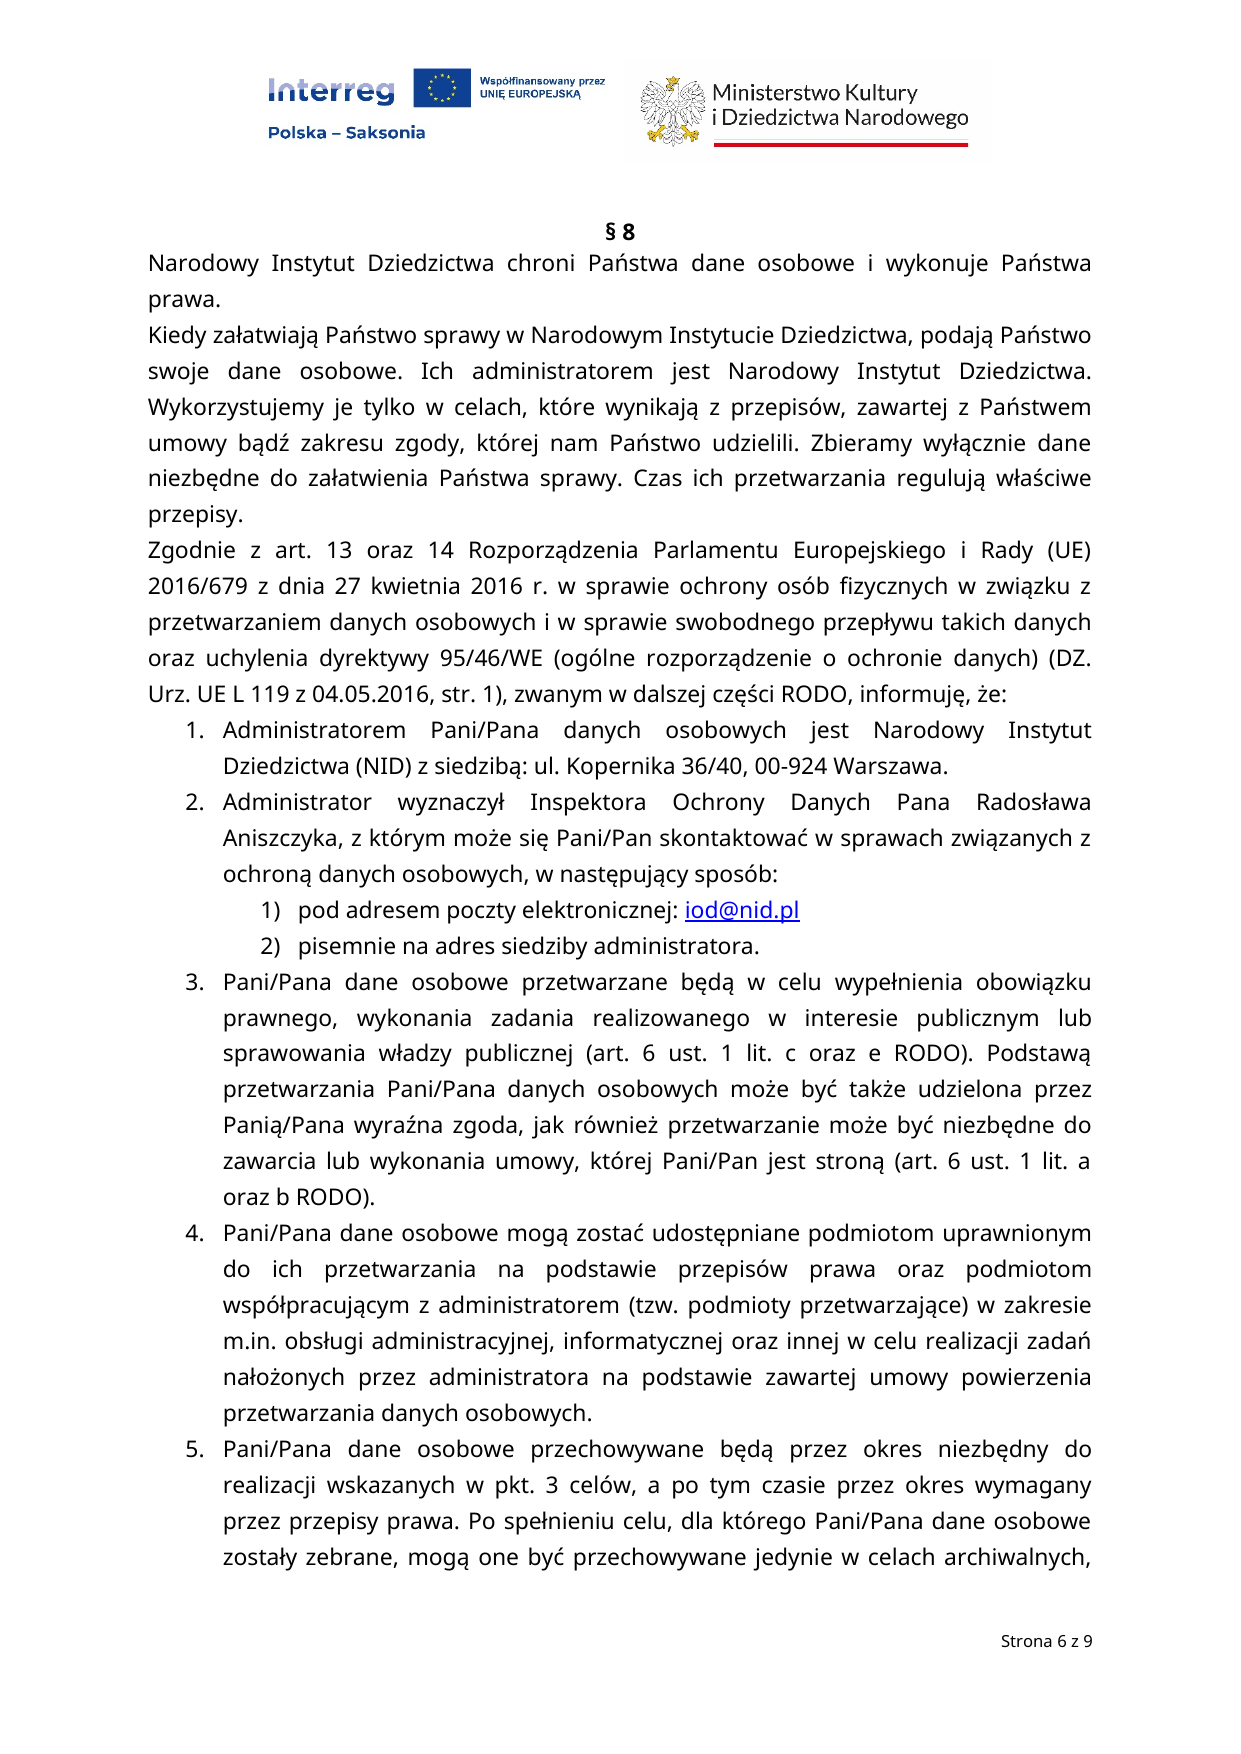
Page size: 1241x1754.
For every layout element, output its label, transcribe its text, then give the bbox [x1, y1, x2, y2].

list Administrator wyznaczył Inspektora Ochrony Danych Pana Radosława Aniszczyka, z którym może się Pani/Pan skontaktować w sprawach związanych z ochroną danych osobowych, w następujący sposób: [185, 786, 1093, 889]
list pisemnie na adres siedziby administratora. [260, 929, 1093, 961]
list pod adresem poczty elektronicznej: iod@nid.pl [260, 894, 1093, 925]
text Zgodnie z art. 13 oraz 14 Rozporządzenia Parlamentu Europejskiego i Rady (UE) 2016/679 z dnia 27 kwietnia 2016 r. w sprawie ochrony osób fizycznych w związku z przetwarzaniem danych osobowych i w sprawie swobodnego przepływu takich danych oraz uchylenia dyrektywy 95/46/WE (ogólne rozporządzenie o ochronie danych) (DZ. Urz. UE L 119 z 04.05.2016, str. 1), zwanym w dalszej części RODO, informuję, że: [148, 534, 1093, 709]
picture [249, 49, 991, 163]
text Kiedy załatwiają Państwo sprawy w Narodowym Instytucie Dziedzictwa, podają Państwo swoje dane osobowe. Ich administratorem jest Narodowy Instytut Dziedzictwa. Wykorzystujemy je tylko w celach, które wynikają z przepisów, zawartej z Państwem umowy bądź zakresu zgody, której nam Państwo udzielili. Zbieramy wyłącznie dane niezbędne do załatwienia Państwa sprawy. Czas ich przetwarzania regulują właściwe przepisy. [148, 319, 1093, 529]
list Administratorem Pani/Pana danych osobowych jest Narodowy Instytut Dziedzictwa (NID) z siedzibą: ul. Kopernika 36/40, 00-924 Warszawa. [185, 714, 1093, 781]
text § 8 [148, 216, 1093, 247]
list Pani/Pana dane osobowe przetwarzane będą w celu wypełnienia obowiązku prawnego, wykonania zadania realizowanego w interesie publicznym lub sprawowania władzy publicznej (art. 6 ust. 1 lit. c oraz e RODO). Podstawą przetwarzania Pani/Pana danych osobowych może być także udzielona przez Panią/Pana wyraźna zgoda, jak również przetwarzanie może być niezbędne do zawarcia lub wykonania umowy, której Pani/Pan jest stroną (art. 6 ust. 1 lit. a oraz b RODO). [185, 966, 1093, 1212]
list Pani/Pana dane osobowe mogą zostać udostępniane podmiotom uprawnionym do ich przetwarzania na podstawie przepisów prawa oraz podmiotom współpracującym z administratorem (tzw. podmioty przetwarzające) w zakresie m.in. obsługi administracyjnej, informatycznej oraz innej w celu realizacji zadań nałożonych przez administratora na podstawie zawartej umowy powierzenia przetwarzania danych osobowych. [185, 1217, 1093, 1428]
text Narodowy Instytut Dziedzictwa chroni Państwa dane osobowe i wykonuje Państwa prawa. [148, 247, 1093, 314]
